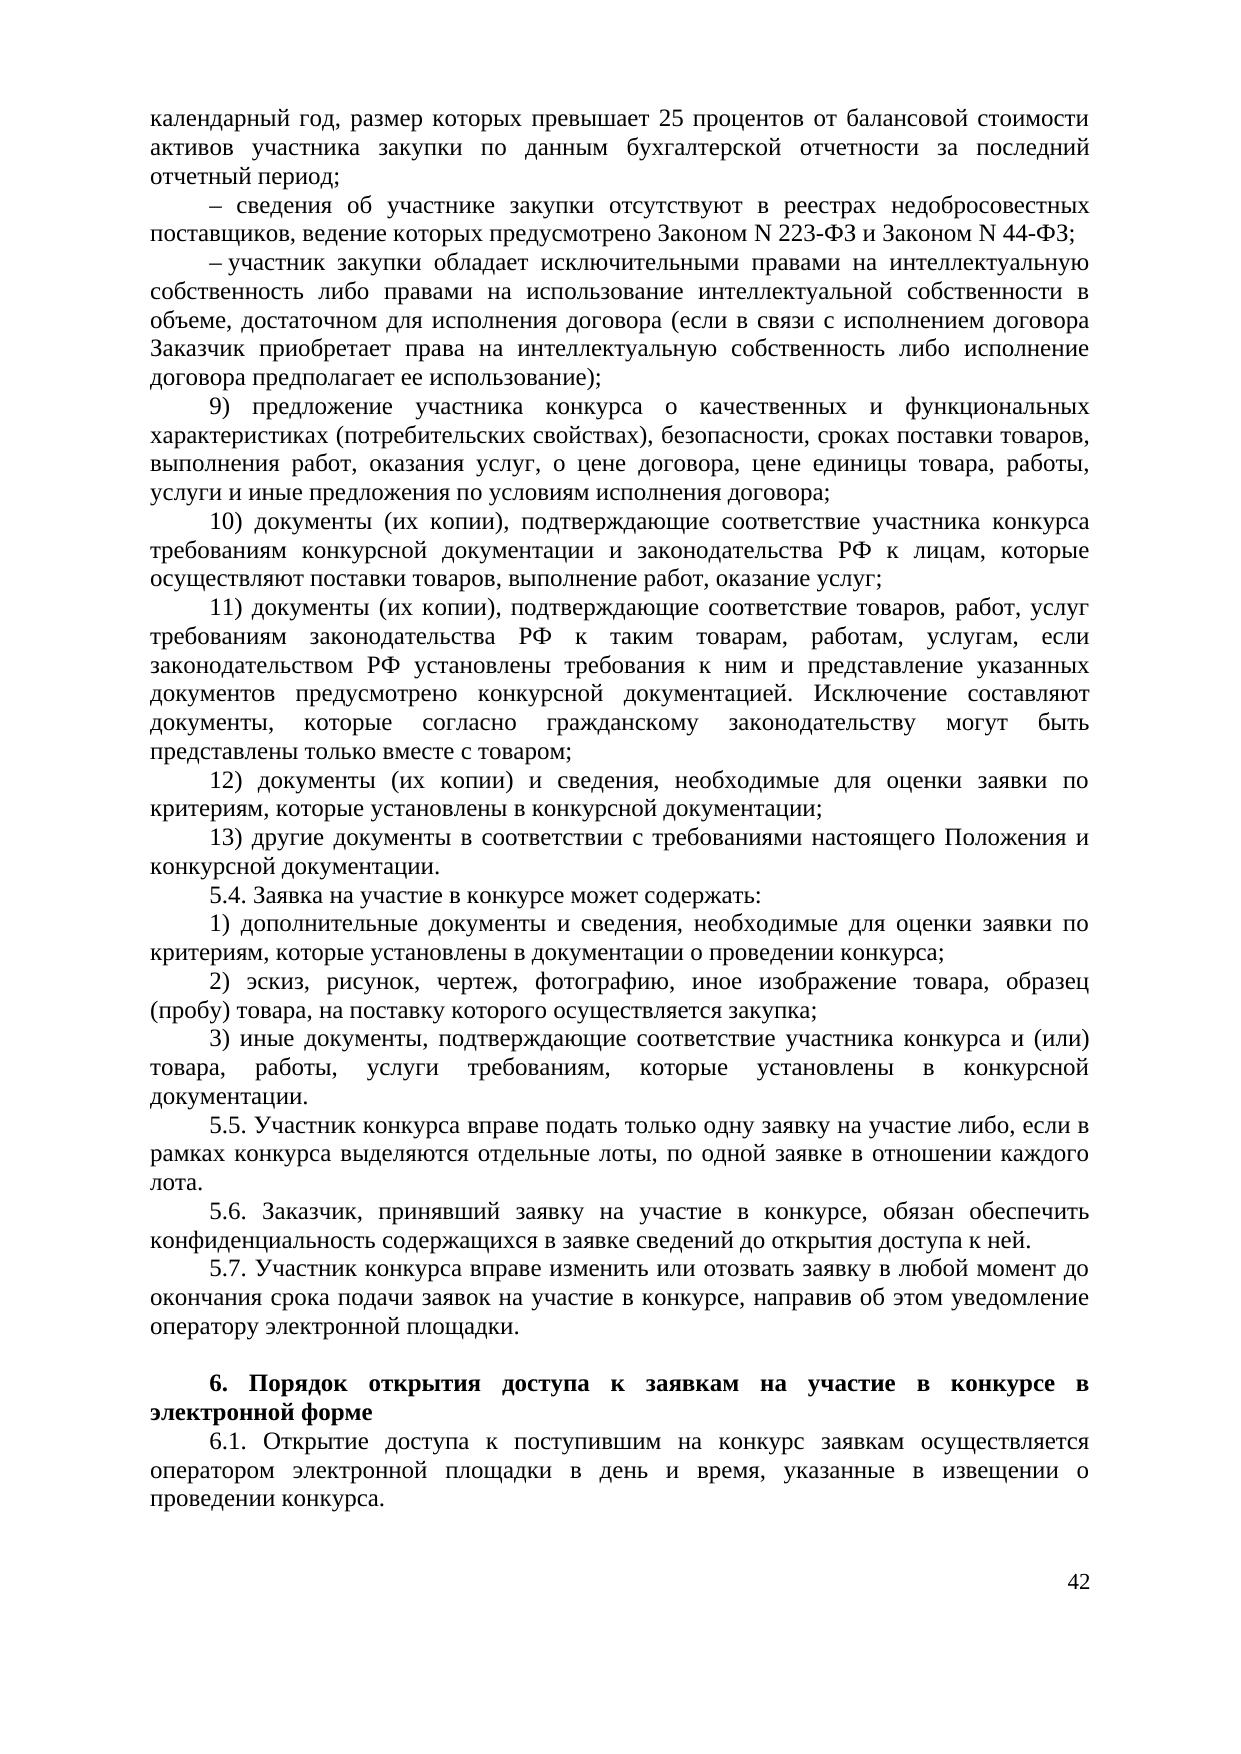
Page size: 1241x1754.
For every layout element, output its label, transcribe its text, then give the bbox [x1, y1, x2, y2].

text 6. Порядок открытия доступа к заявкам на участие в конкурсе в электронной форме [150, 1368, 1090, 1426]
text – сведения об участнике закупки отсутствуют в реестрах недобросовестных поставщиков, ведение которых предусмотрено Законом N 223-ФЗ и Законом N 44-ФЗ; [150, 190, 1090, 247]
text 11) документы (их копии), подтверждающие соответствие товаров, работ, услуг требованиям законодательства РФ к таким товарам, работам, услугам, если законодательством РФ установлены требования к ним и представление указанных документов предусмотрено конкурсной документацией. Исключение составляют документы, которые согласно гражданскому законодательству могут быть представлены только вместе с товаром; [150, 592, 1090, 765]
text 9) предложение участника конкурса о качественных и функциональных характеристиках (потребительских свойствах), безопасности, сроках поставки товаров, выполнения работ, оказания услуг, о цене договора, цене единицы товара, работы, услуги и иные предложения по условиям исполнения договора; [150, 391, 1090, 506]
text 5.4. Заявка на участие в конкурсе может содержать: [150, 880, 1090, 908]
text 10) документы (их копии), подтверждающие соответствие участника конкурса требованиям конкурсной документации и законодательства РФ к лицам, которые осуществляют поставки товаров, выполнение работ, оказание услуг; [150, 506, 1090, 592]
text 2) эскиз, рисунок, чертеж, фотографию, иное изображение товара, образец (пробу) товара, на поставку которого осуществляется закупка; [150, 966, 1090, 1023]
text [150, 103, 1090, 190]
text 5.7. Участник конкурса вправе изменить или отозвать заявку в любой момент до окончания срока подачи заявок на участие в конкурсе, направив об этом уведомление оператору электронной площадки. [150, 1253, 1090, 1340]
text 6.1. Открытие доступа к поступившим на конкурс заявкам осуществляется оператором электронной площадки в день и время, указанные в извещении о проведении конкурса. [150, 1426, 1090, 1512]
text 12) документы (их копии) и сведения, необходимые для оценки заявки по критериям, которые установлены в конкурсной документации; [150, 765, 1090, 822]
text 3) иные документы, подтверждающие соответствие участника конкурса и (или) товара, работы, услуги требованиям, которые установлены в конкурсной документации. [150, 1023, 1090, 1110]
text 5.6. Заказчик, принявший заявку на участие в конкурсе, обязан обеспечить конфиденциальность содержащихся в заявке сведений до открытия доступа к ней. [150, 1196, 1090, 1253]
text – участник закупки обладает исключительными правами на интеллектуальную собственность либо правами на использование интеллектуальной собственности в объеме, достаточном для исполнения договора (если в связи с исполнением договора Заказчик приобретает права на интеллектуальную собственность либо исполнение договора предполагает ее использование); [150, 247, 1090, 391]
text 5.5. Участник конкурса вправе подать только одну заявку на участие либо, если в рамках конкурса выделяются отдельные лоты, по одной заявке в отношении каждого лота. [150, 1110, 1090, 1196]
text 13) другие документы в соответствии с требованиями настоящего Положения и конкурсной документации. [150, 822, 1090, 880]
text 1) дополнительные документы и сведения, необходимые для оценки заявки по критериям, которые установлены в документации о проведении конкурса; [150, 908, 1090, 966]
